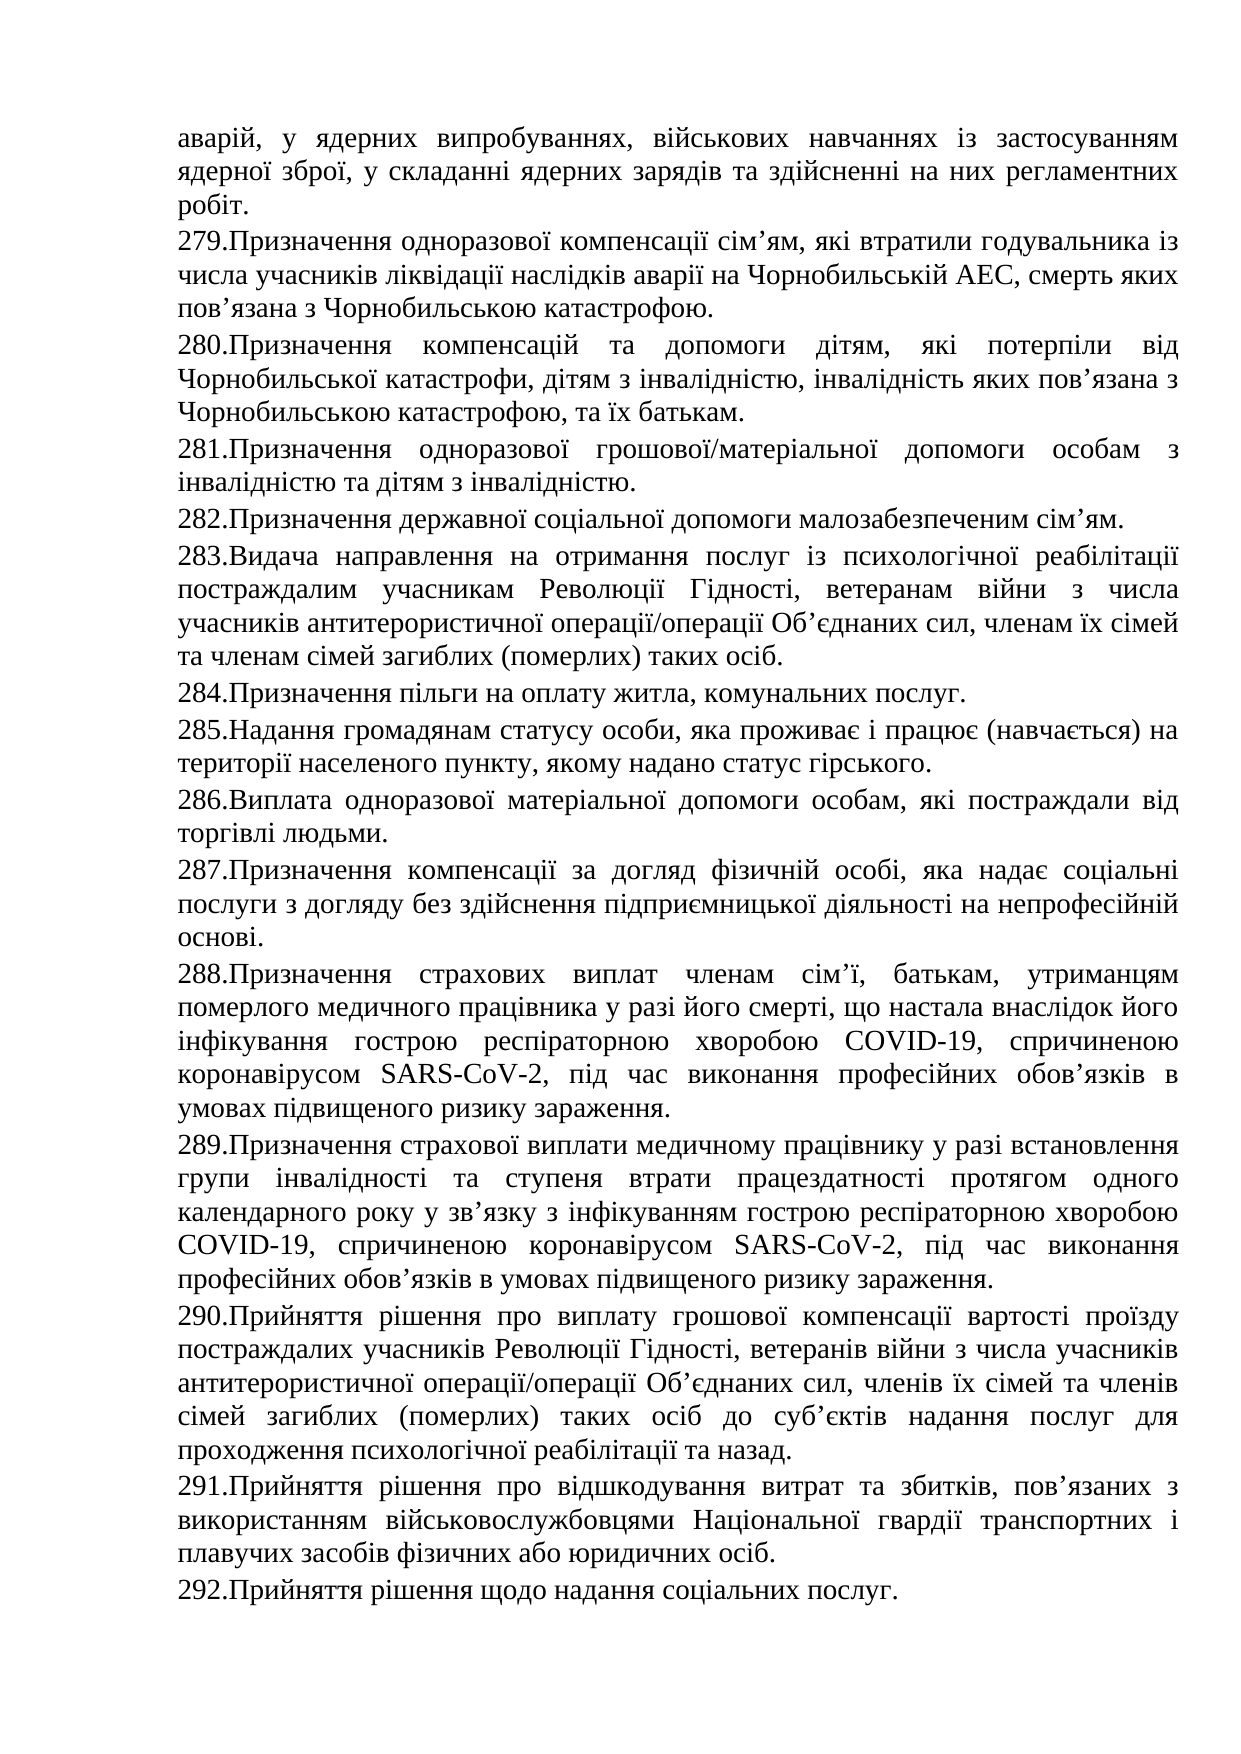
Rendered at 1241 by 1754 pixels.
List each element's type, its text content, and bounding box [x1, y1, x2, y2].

table_cell 281.Призначення одноразової грошової/матеріальної допомоги особам з інвалідністю та дітям з інвалідністю. [176, 429, 1181, 499]
table_cell 279.Призначення одноразової компенсації сім’ям, які втратили годувальника із числа учасників ліквідації наслідків аварії на Чорнобильській АЕС, смерть яких пов’язана з Чорнобильською катастрофою. [176, 222, 1181, 326]
table_cell 285.Надання громадянам статусу особи, яка проживає і працює (навчається) на території населеного пункту, якому надано статус гірського. [176, 710, 1181, 780]
table_cell 292.Прийняття рішення щодо надання соціальних послуг. [176, 1571, 1181, 1607]
table_cell 290.Прийняття рішення про виплату грошової компенсації вартості проїзду постраждалих учасників Революції Гідності, ветеранів війни з числа учасників антитерористичної операції/операції Об’єднаних сил, членів їх сімей та членів сімей загиблих (померлих) таких осіб до суб’єктів надання послуг для проходження психологічної реабілітації та назад. [176, 1296, 1181, 1467]
table_cell 280.Призначення компенсацій та допомоги дітям, які потерпіли від Чорнобильської катастрофи, дітям з інвалідністю, інвалідність яких пов’язана з Чорнобильською катастрофою, та їх батькам. [176, 326, 1181, 429]
table_cell 284.Призначення пільги на оплату житла, комунальних послуг. [176, 674, 1181, 710]
table_cell 282.Призначення державної соціальної допомоги малозабезпеченим сім’ям. [176, 500, 1181, 536]
table_cell 291.Прийняття рішення про відшкодування витрат та збитків, пов’язаних з використанням військовослужбовцями Національної гвардії транспортних і плавучих засобів фізичних або юридичних осіб. [176, 1467, 1181, 1571]
table_cell 289.Призначення страхової виплати медичному працівнику у разі встановлення групи інвалідності та ступеня втрати працездатності протягом одного календарного року у зв’язку з інфікуванням гострою респіраторною хворобою COVID-19, спричиненою коронавірусом SARS-CoV-2, під час виконання професійних обов’язків в умовах підвищеного ризику зараження. [176, 1125, 1181, 1296]
table_cell 288.Призначення страхових виплат членам сім’ї, батькам, утриманцям померлого медичного працівника у разі його смерті, що настала внаслідок його інфікування гострою респіраторною хворобою COVID-19, спричиненою коронавірусом SARS-CoV-2, під час виконання професійних обов’язків в умовах підвищеного ризику зараження. [176, 954, 1181, 1125]
table_cell 283.Видача направлення на отримання послуг із психологічної реабілітації постраждалим учасникам Революції Гідності, ветеранам війни з числа учасників антитерористичної операції/операції Об’єднаних сил, членам їх сімей та членам сімей загиблих (померлих) таких осіб. [176, 536, 1181, 673]
table_cell 286.Виплата одноразової матеріальної допомоги особам, які постраждали від торгівлі людьми. [176, 780, 1181, 851]
table_cell 287.Призначення компенсації за догляд фізичній особі, яка надає соціальні послуги з догляду без здійснення підприємницької діяльності на непрофесійній основі. [176, 851, 1181, 954]
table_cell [176, 118, 1181, 222]
